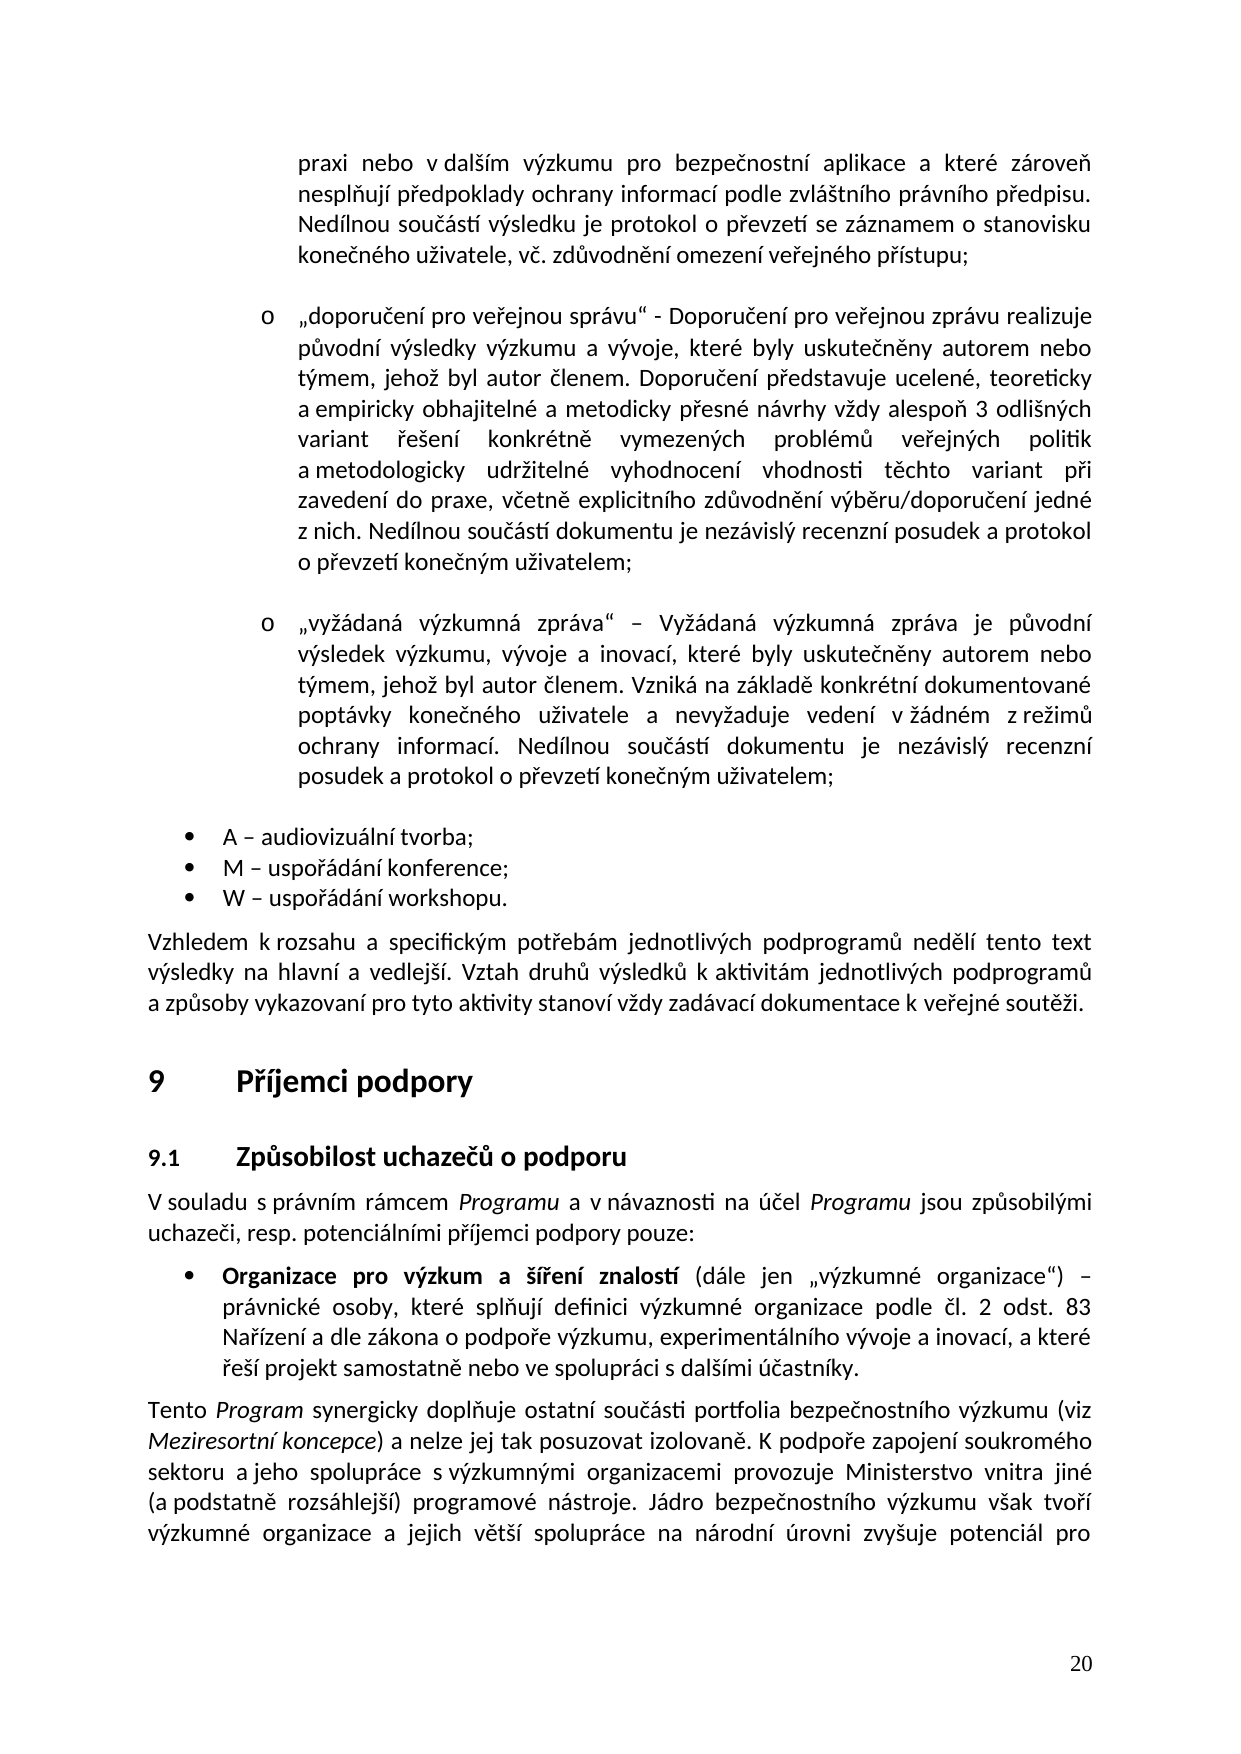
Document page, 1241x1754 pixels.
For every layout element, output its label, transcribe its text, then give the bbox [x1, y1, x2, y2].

list W – uspořádání workshopu. [185, 883, 1093, 913]
text Vzhledem k rozsahu a specifickým potřebám jednotlivých podprogramů nedělí tento text výsledky na hlavní a vedlejší. Vztah druhů výsledků k aktivitám jednotlivých podprogramů a způsoby vykazovaní pro tyto aktivity stanoví vždy zadávací dokumentace k veřejné soutěži. [148, 926, 1093, 1017]
list „vyžádaná výzkumná zpráva“ – Vyžádaná výzkumná zpráva je původní výsledek výzkumu, vývoje a inovací, které byly uskutečněny autorem nebo týmem, jehož byl autor členem. Vzniká na základě konkrétní dokumentované poptávky konečného uživatele a nevyžaduje vedení v žádném z režimů ochrany informací. Nedílnou součástí dokumentu je nezávislý recenzní posudek a protokol o převzetí konečným uživatelem; [260, 607, 1093, 791]
subtitle Příjemci podpory [148, 1060, 1093, 1101]
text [148, 1395, 1093, 1547]
list A – audiovizuální tvorba; [185, 822, 1093, 852]
list M – uspořádání konference; [185, 852, 1093, 883]
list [260, 148, 1093, 270]
list Organizace pro výzkum a šíření znalostí (dále jen „výzkumné organizace“) – právnické osoby, které splňují definici výzkumné organizace podle čl. 2 odst. 83 Nařízení a dle zákona o podpoře výzkumu, experimentálního vývoje a inovací, a které řeší projekt samostatně nebo ve spolupráci s dalšími účastníky. [185, 1260, 1093, 1382]
subtitle Způsobilost uchazečů o podporu [148, 1138, 1093, 1174]
text V souladu s právním rámcem Programu a v návaznosti na účel Programu jsou způsobilými uchazeči, resp. potenciálními příjemci podpory pouze: [148, 1187, 1093, 1248]
list „doporučení pro veřejnou správu“ - Doporučení pro veřejnou zprávu realizuje původní výsledky výzkumu a vývoje, které byly uskutečněny autorem nebo týmem, jehož byl autor členem. Doporučení představuje ucelené, teoreticky a empiricky obhajitelné a metodicky přesné návrhy vždy alespoň 3 odlišných variant řešení konkrétně vymezených problémů veřejných politik a metodologicky udržitelné vyhodnocení vhodnosti těchto variant při zavedení do praxe, včetně explicitního zdůvodnění výběru/doporučení jedné z nich. Nedílnou součástí dokumentu je nezávislý recenzní posudek a protokol o převzetí konečným uživatelem; [260, 300, 1093, 576]
